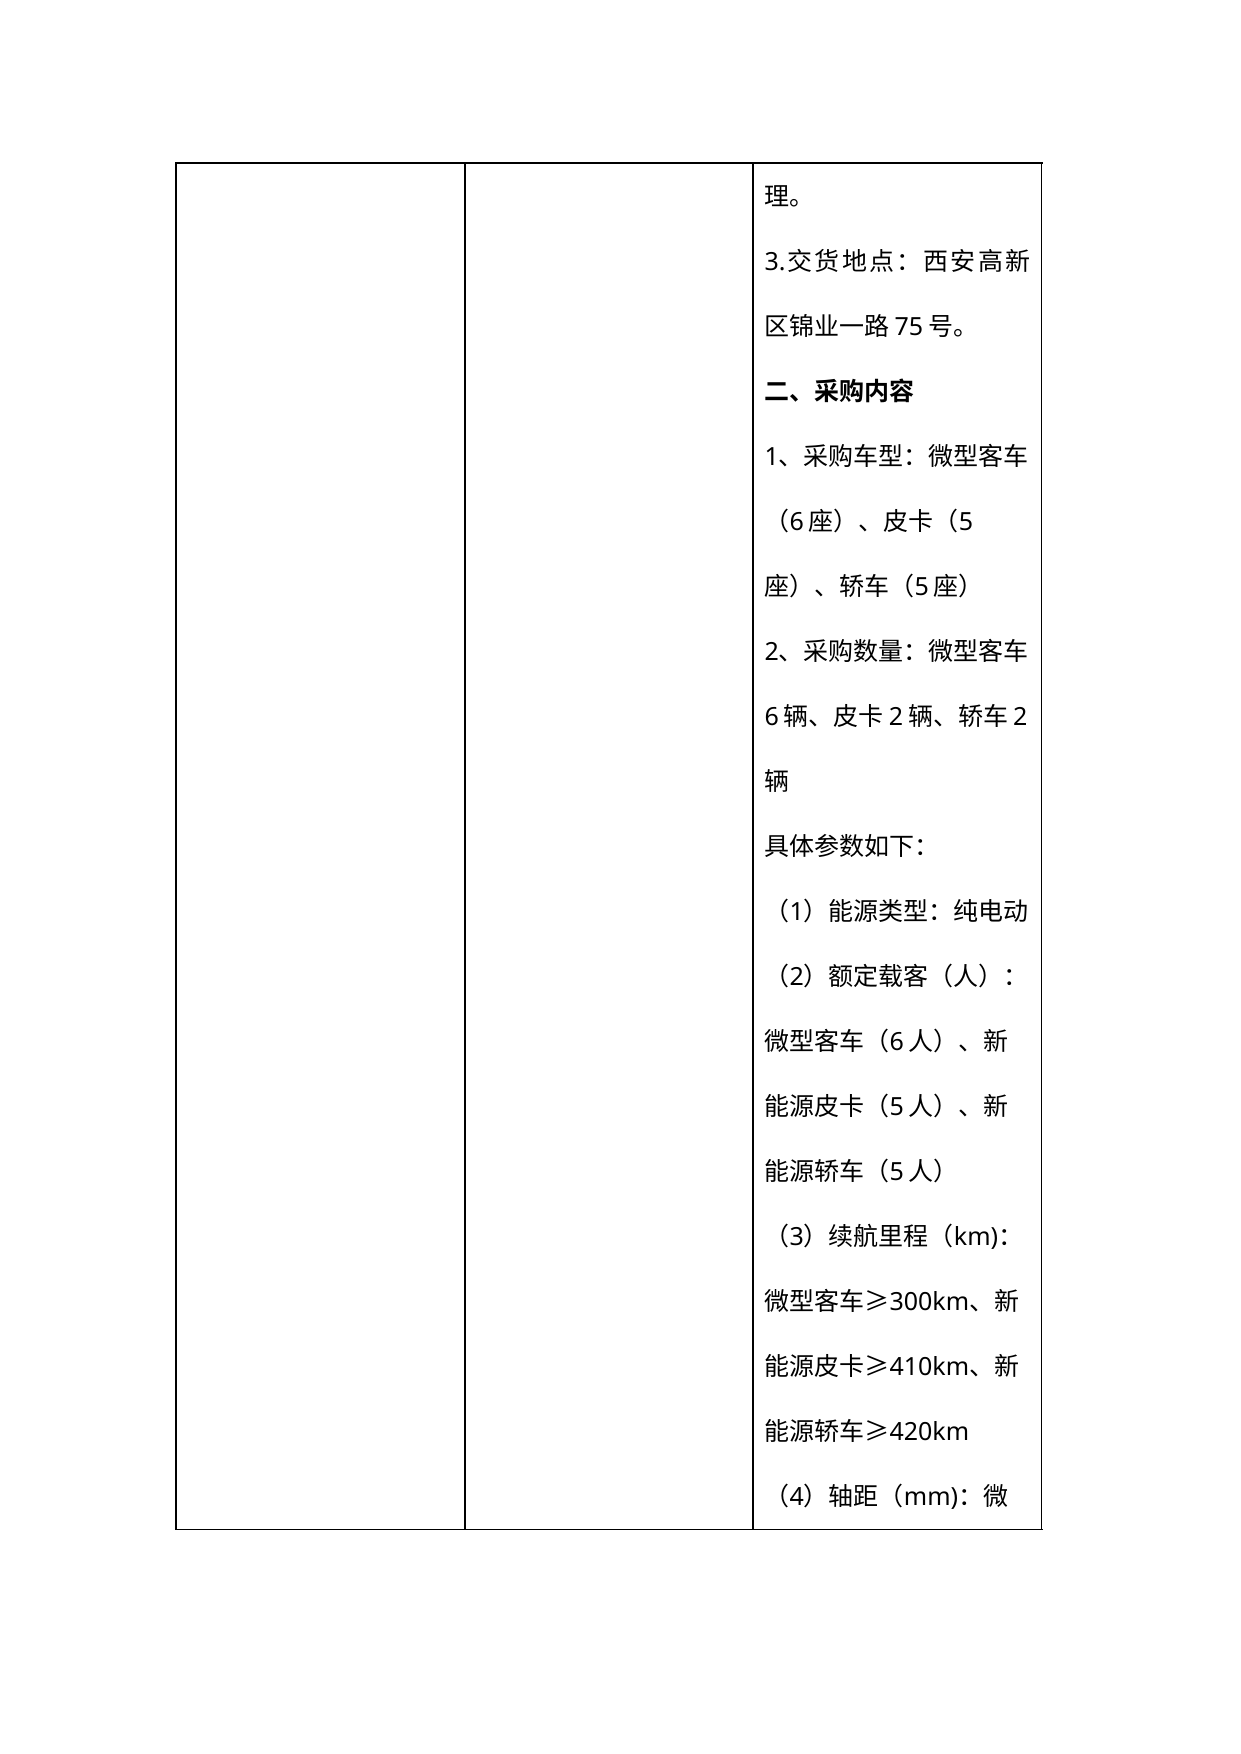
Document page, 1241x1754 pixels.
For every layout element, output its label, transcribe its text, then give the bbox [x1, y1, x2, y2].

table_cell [754, 164, 1041, 1528]
table_cell [466, 164, 752, 1528]
table_cell 1 [177, 164, 464, 1528]
